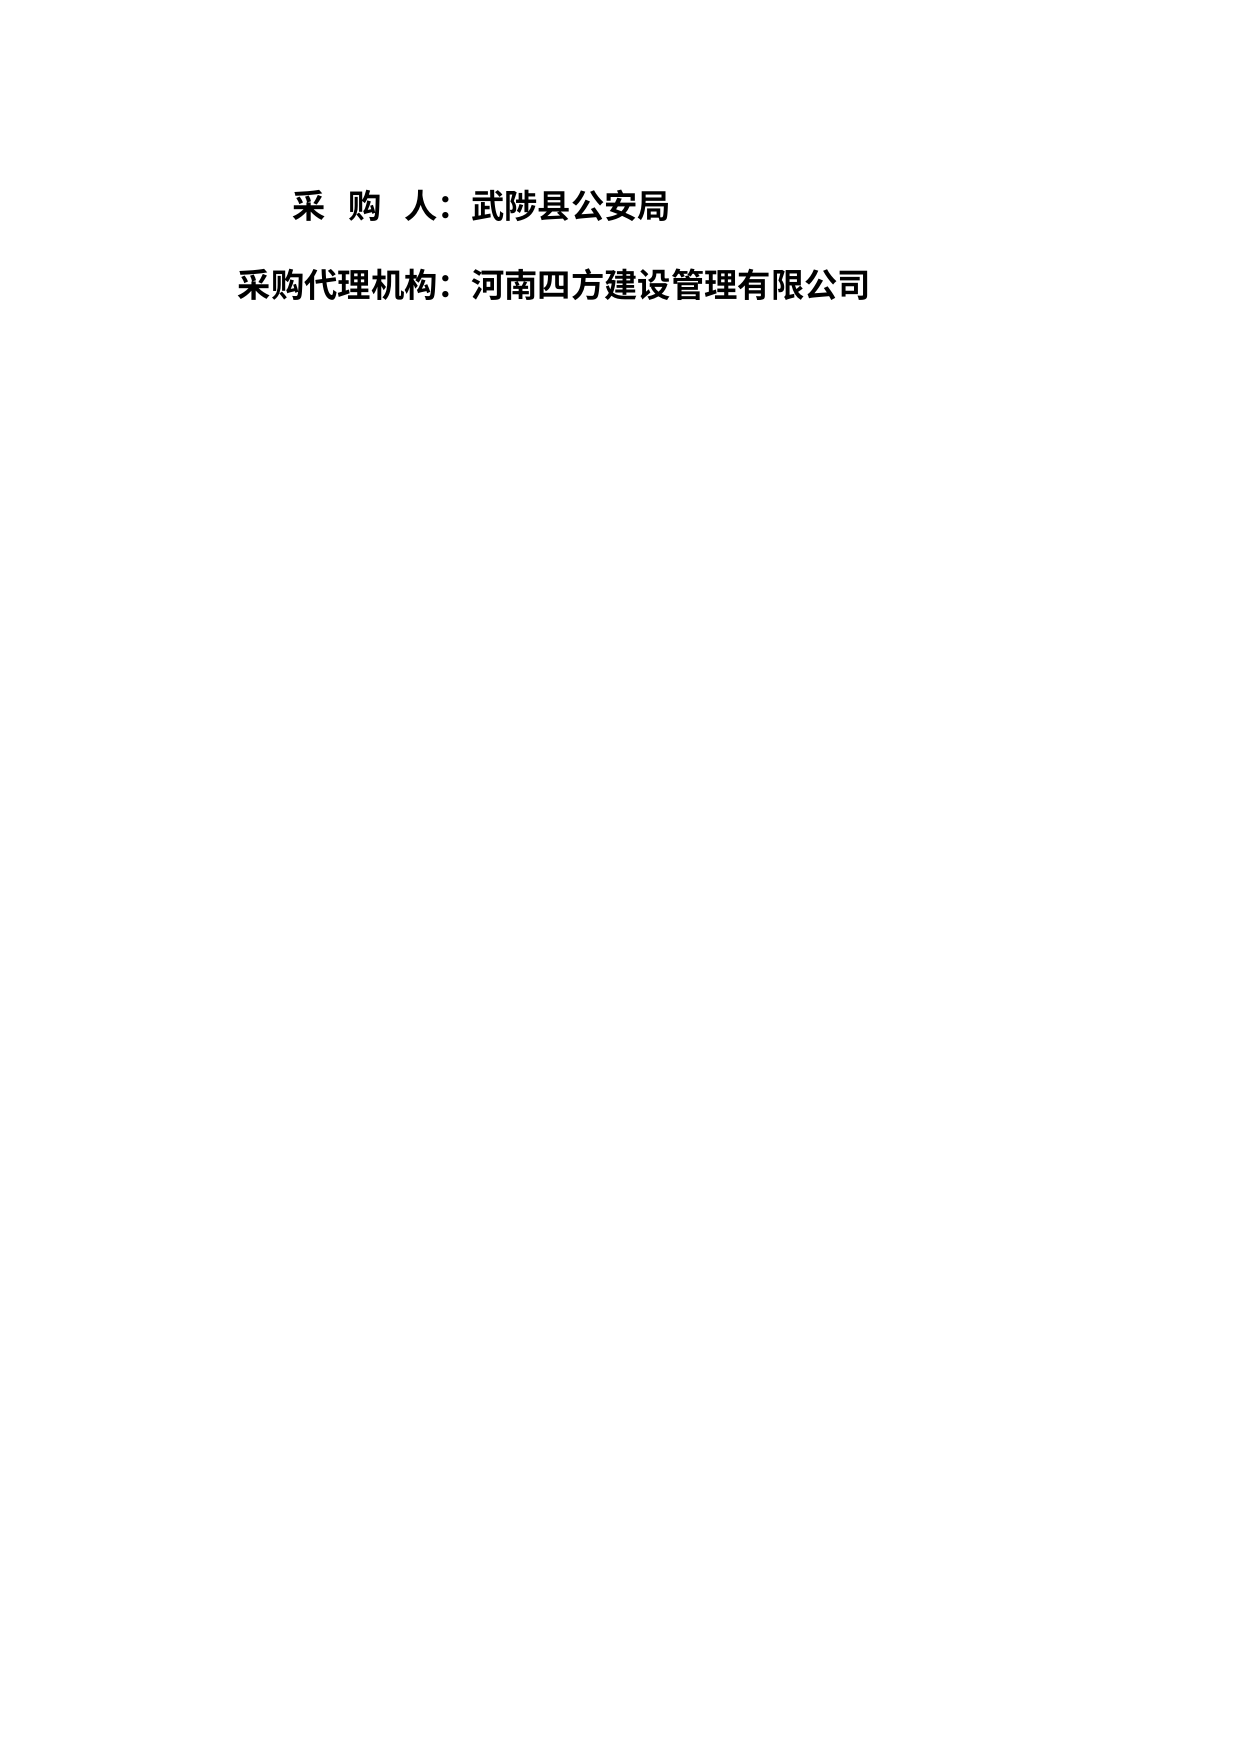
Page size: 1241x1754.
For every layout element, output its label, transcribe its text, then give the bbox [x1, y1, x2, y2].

text 采 购 人：武陟县公安局 [159, 164, 1081, 244]
text 采购代理机构：河南四方建设管理有限公司 [159, 244, 1081, 323]
